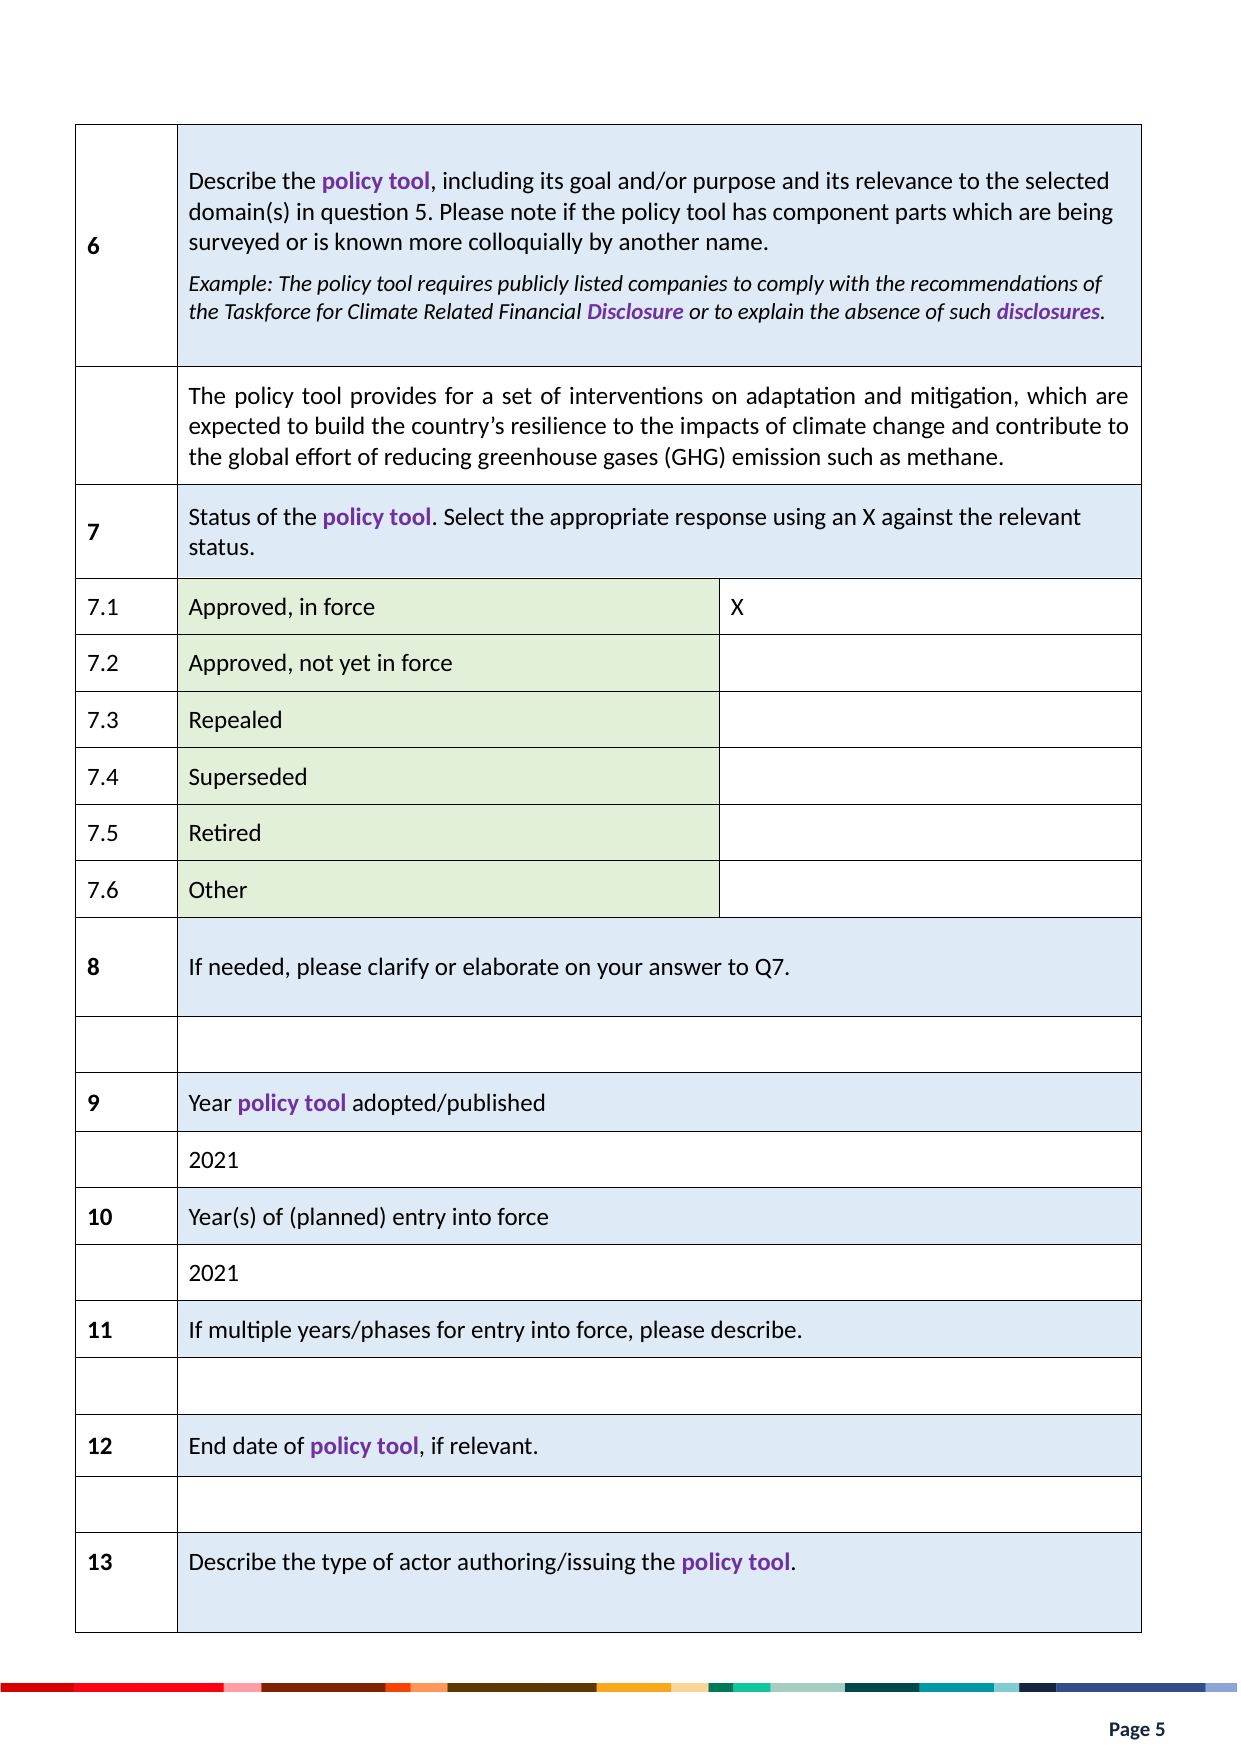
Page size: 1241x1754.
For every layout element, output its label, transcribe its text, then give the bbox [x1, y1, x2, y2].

table_cell [76, 1017, 177, 1072]
table_cell 13 [76, 1533, 177, 1632]
table_cell [178, 1358, 1141, 1413]
table_cell 8 [76, 918, 177, 1016]
table_cell Repealed [178, 692, 719, 747]
table_cell Other [178, 861, 719, 917]
table_cell 7.6 [76, 861, 177, 917]
table_cell [720, 635, 1141, 691]
table_cell 7.4 [76, 748, 177, 804]
picture [0, 1683, 1236, 1692]
table_cell If needed, please clarify or elaborate on your answer to Q7. [178, 918, 1141, 1016]
table_cell [178, 1017, 1141, 1072]
table_cell 7.5 [76, 805, 177, 860]
table_cell The policy tool provides for a set of interventions on adaptation and mitigation, which are expected to build the country’s resilience to the impacts of climate change and contribute to the global effort of reducing greenhouse gases (GHG) emission such as methane. [178, 367, 1141, 484]
table_cell [76, 1358, 177, 1413]
table_cell 6 [76, 125, 177, 366]
table_cell 7 [76, 485, 177, 577]
table_cell 9 [76, 1073, 177, 1131]
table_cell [178, 1533, 1141, 1632]
table_cell Retired [178, 805, 719, 860]
table_cell [76, 1132, 177, 1187]
table_cell Approved, in force [178, 579, 719, 634]
table_cell Year(s) of (planned) entry into force [178, 1188, 1141, 1244]
table_cell 12 [76, 1415, 177, 1476]
table_cell X [720, 579, 1141, 634]
table_cell Year policy tool adopted/published [178, 1073, 1141, 1131]
table_cell Status of the policy tool. Select the appropriate response using an X against the relevant status. [178, 485, 1141, 577]
table_cell [178, 1477, 1141, 1532]
table_cell [720, 861, 1141, 917]
table_cell End date of policy tool, if relevant. [178, 1415, 1141, 1476]
table_cell Describe the policy tool, including its goal and/or purpose and its relevance to the selected domain(s) in question 5. Please note if the policy tool has component parts which are being surveyed or is known more colloquially by another name. Example: The policy tool requires publicly listed companies to comply with the recommendations of the Taskforce for Climate Related Financial Disclosure or to explain the absence of such disclosures. [178, 125, 1141, 366]
table_cell 10 [76, 1188, 177, 1244]
table_cell Superseded [178, 748, 719, 804]
table_cell [720, 692, 1141, 747]
table_cell Approved, not yet in force [178, 635, 719, 691]
table_cell 7.1 [76, 579, 177, 634]
table_cell [720, 805, 1141, 860]
table_cell 2021 [178, 1245, 1141, 1300]
table_cell [720, 748, 1141, 804]
table_cell [76, 1477, 177, 1532]
table_cell 11 [76, 1301, 177, 1357]
table_cell 7.2 [76, 635, 177, 691]
table_cell 2021 [178, 1132, 1141, 1187]
table_cell 7.3 [76, 692, 177, 747]
table_cell [76, 367, 177, 484]
table_cell [76, 1245, 177, 1300]
table_cell If multiple years/phases for entry into force, please describe. [178, 1301, 1141, 1357]
